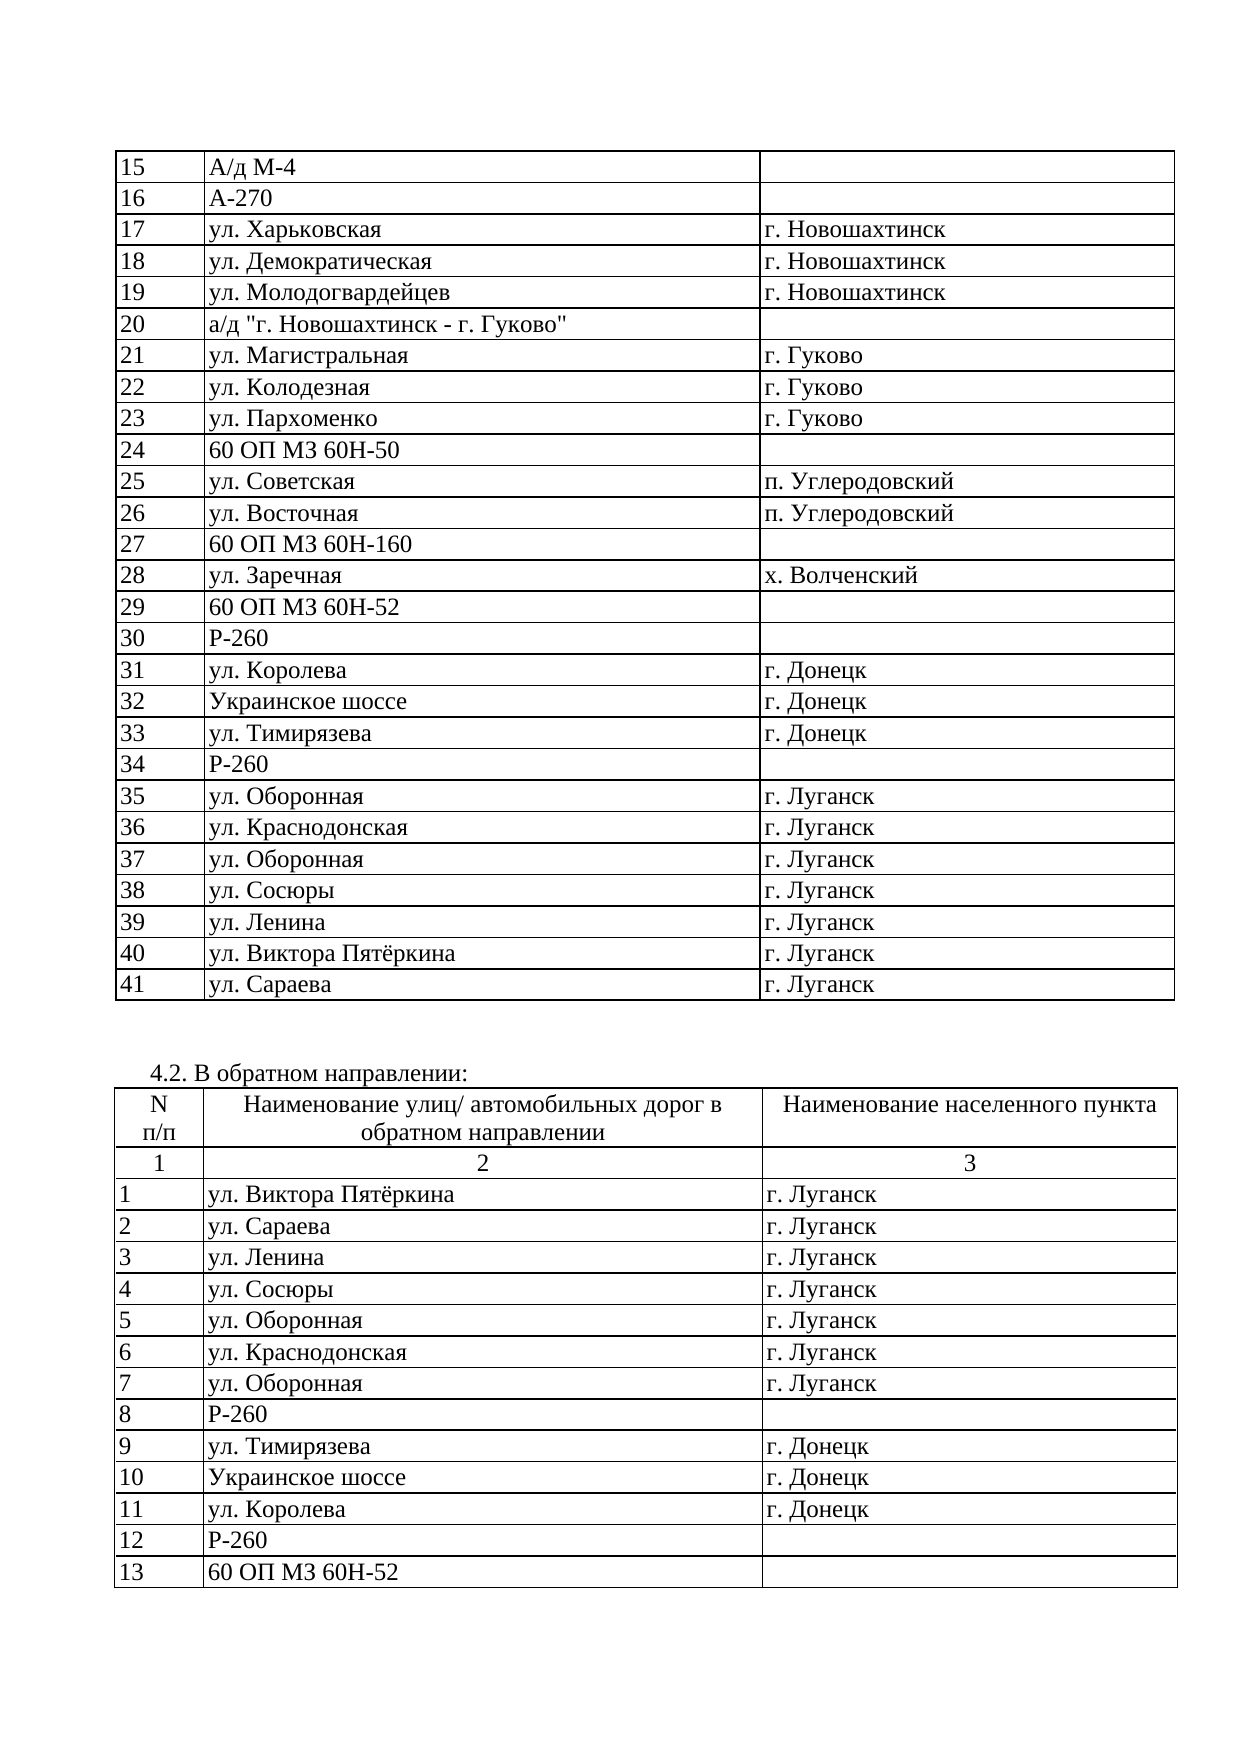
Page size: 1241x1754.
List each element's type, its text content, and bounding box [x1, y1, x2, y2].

table_cell 15 [117, 152, 204, 181]
table_cell 41 [117, 970, 204, 999]
table_cell 32 [117, 686, 204, 716]
table_cell ул. Краснодонская [205, 812, 759, 842]
table_cell п. Углеродовский [761, 498, 1174, 527]
table_cell г. Луганск [761, 907, 1174, 936]
table_cell 13 [115, 1556, 203, 1587]
table_cell ул. Оборонная [204, 1368, 762, 1398]
table_cell 4 [115, 1273, 203, 1303]
table_cell 25 [117, 466, 204, 496]
table_cell ул. Королева [204, 1494, 762, 1524]
table_cell 6 [115, 1336, 203, 1366]
table_cell г. Луганск [761, 875, 1174, 905]
table_cell 11 [115, 1493, 203, 1524]
table_cell ул. Сараева [205, 970, 759, 999]
table_cell 37 [117, 844, 204, 873]
table_cell 9 [115, 1430, 203, 1461]
table_cell г. Гуково [761, 403, 1174, 433]
table_cell 18 [117, 246, 204, 276]
table_cell [763, 1524, 1177, 1555]
table_cell ул. Краснодонская [204, 1337, 762, 1366]
table_cell г. Луганск [763, 1272, 1177, 1303]
table_cell 12 [115, 1525, 203, 1555]
table_cell 2 [204, 1148, 762, 1178]
table_cell г. Луганск [763, 1209, 1177, 1241]
table_cell 24 [117, 435, 204, 464]
table_cell г. Донецк [761, 686, 1174, 716]
table_cell [761, 309, 1174, 339]
table_cell ул. Сосюры [205, 875, 759, 905]
table_cell [761, 529, 1174, 559]
table_header N п/п [115, 1089, 203, 1146]
table_cell 35 [117, 781, 204, 811]
table_cell ул. Сосюры [204, 1274, 762, 1303]
table_cell [763, 1398, 1177, 1429]
table_cell [761, 183, 1174, 213]
table_cell г. Донецк [763, 1429, 1177, 1461]
table_cell Украинское шоссе [205, 686, 759, 716]
table_cell 3 [763, 1146, 1177, 1178]
table_header Наименование населенного пункта [763, 1089, 1177, 1146]
table_cell 29 [117, 592, 204, 622]
table_cell г. Луганск [761, 970, 1174, 999]
table_cell ул. Харьковская [205, 215, 759, 244]
table_cell ул. Тимирязева [205, 718, 759, 748]
table_cell г. Луганск [761, 938, 1174, 968]
table_cell 2 [115, 1210, 203, 1241]
table_cell Р-260 [205, 749, 759, 779]
table_cell ул. Оборонная [205, 781, 759, 811]
text 4.2. В обратном направлении: [150, 1058, 1090, 1087]
table_cell г. Луганск [763, 1335, 1177, 1366]
table_cell г. Луганск [761, 844, 1174, 873]
table_cell ул. Виктора Пятёркина [205, 938, 759, 968]
table_cell 21 [117, 340, 204, 370]
table_cell 60 ОП МЗ 60Н-160 [205, 529, 759, 559]
table_cell ул. Восточная [205, 498, 759, 527]
table_cell г. Новошахтинск [761, 277, 1174, 307]
table_cell п. Углеродовский [761, 466, 1174, 496]
table_cell ул. Демократическая [205, 246, 759, 276]
table_cell 60 ОП МЗ 60Н-52 [204, 1557, 762, 1587]
table_cell Украинское шоссе [204, 1462, 762, 1492]
table_cell г. Луганск [761, 812, 1174, 842]
table_cell 22 [117, 372, 204, 402]
table_cell а/д "г. Новошахтинск - г. Гуково" [205, 309, 759, 339]
table_cell ул. Ленина [205, 907, 759, 936]
table_cell ул. Ленина [204, 1242, 762, 1272]
table_cell Р-260 [205, 623, 759, 653]
table_cell г. Донецк [763, 1461, 1177, 1492]
table_cell 10 [115, 1462, 203, 1492]
table_cell 60 ОП МЗ 60Н-52 [205, 592, 759, 622]
table_cell Р-260 [204, 1525, 762, 1555]
table_cell ул. Королева [205, 655, 759, 685]
table_cell 31 [117, 655, 204, 685]
table_cell 20 [117, 309, 204, 339]
table_cell 8 [115, 1399, 203, 1429]
table_cell А/д М-4 [205, 152, 759, 181]
table_cell г. Донецк [763, 1492, 1177, 1524]
table_cell г. Новошахтинск [761, 246, 1174, 276]
table_cell 28 [117, 561, 204, 590]
table_cell г. Донецк [761, 655, 1174, 685]
table_cell [761, 592, 1174, 622]
table_cell г. Гуково [761, 372, 1174, 402]
table_cell х. Волченский [761, 561, 1174, 590]
table_cell 7 [115, 1368, 203, 1398]
table_cell 23 [117, 403, 204, 433]
table_cell г. Новошахтинск [761, 215, 1174, 244]
table_cell [761, 623, 1174, 653]
table_cell 33 [117, 718, 204, 748]
table_cell 39 [117, 907, 204, 936]
table_cell 38 [117, 875, 204, 905]
table_cell 27 [117, 529, 204, 559]
table_cell 1 [115, 1179, 203, 1209]
table_cell г. Луганск [763, 1241, 1177, 1272]
table_cell ул. Молодогвардейцев [205, 277, 759, 307]
table_cell 40 [117, 938, 204, 968]
table_cell ул. Советская [205, 466, 759, 496]
table_cell 30 [117, 623, 204, 653]
table_cell г. Луганск [763, 1304, 1177, 1335]
table_cell 1 [115, 1147, 203, 1178]
table_cell ул. Сараева [204, 1211, 762, 1241]
table_cell ул. Магистральная [205, 340, 759, 370]
table_cell ул. Тимирязева [204, 1431, 762, 1461]
table_cell 16 [117, 183, 204, 213]
table_cell А-270 [205, 183, 759, 213]
table_cell ул. Оборонная [205, 844, 759, 873]
table_cell г. Донецк [761, 718, 1174, 748]
table_cell 19 [117, 277, 204, 307]
table_cell 5 [115, 1305, 203, 1335]
table_cell 60 ОП МЗ 60Н-50 [205, 435, 759, 464]
table_cell ул. Заречная [205, 561, 759, 590]
table_cell ул. Виктора Пятёркина [204, 1179, 762, 1209]
table_cell 34 [117, 749, 204, 779]
table_cell ул. Колодезная [205, 372, 759, 402]
table_cell Р-260 [204, 1400, 762, 1429]
table_cell [761, 435, 1174, 464]
table_cell ул. Пархоменко [205, 403, 759, 433]
table_cell г. Луганск [761, 781, 1174, 811]
table_header Наименование улиц/ автомобильных дорог в обратном направлении [204, 1089, 762, 1146]
table_cell [763, 1555, 1177, 1587]
table_cell г. Гуково [761, 340, 1174, 370]
table_cell ул. Оборонная [204, 1305, 762, 1335]
table_cell [761, 152, 1174, 181]
table_cell 36 [117, 812, 204, 842]
table_cell 26 [117, 498, 204, 527]
table_cell 17 [117, 215, 204, 244]
table_cell [761, 749, 1174, 779]
table_cell г. Луганск [763, 1366, 1177, 1398]
table_cell 3 [115, 1242, 203, 1272]
table_cell г. Луганск [763, 1178, 1177, 1209]
